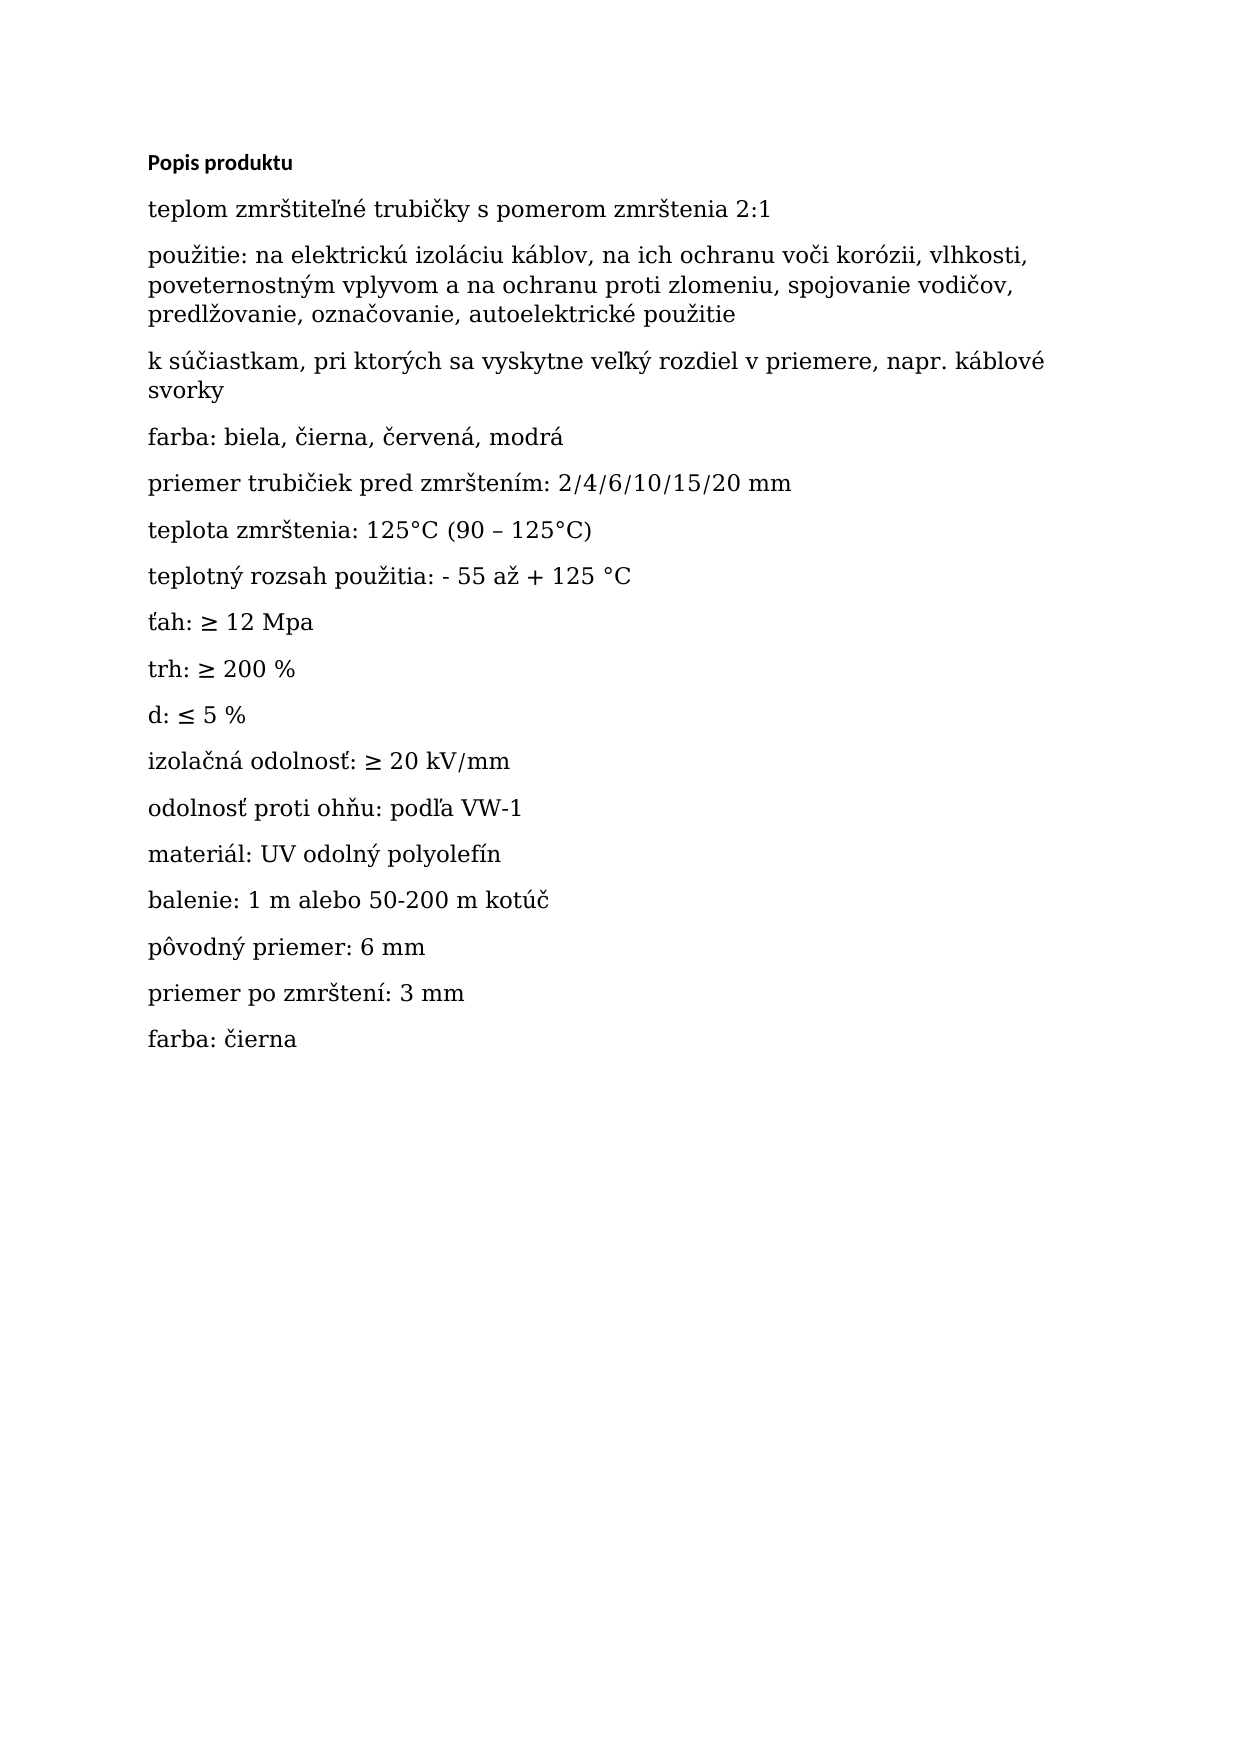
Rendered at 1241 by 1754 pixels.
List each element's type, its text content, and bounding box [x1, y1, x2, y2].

text priemer trubičiek pred zmrštením: 2/4/6/10/15/20 mm [148, 469, 1093, 496]
text farba: biela, čierna, červená, modrá [148, 423, 1093, 450]
text odolnosť proti ohňu: podľa VW-1 [148, 793, 1093, 821]
text d: ≤ 5 % [148, 701, 1093, 728]
text balenie: 1 m alebo 50-200 m kotúč [148, 886, 1093, 914]
text teplota zmrštenia: 125°C (90 – 125°C) [148, 515, 1093, 543]
text teplom zmrštiteľné trubičky s pomerom zmrštenia 2:1 [148, 194, 1093, 222]
text teplotný rozsah použitia: - 55 až + 125 °C [148, 562, 1093, 589]
text materiál: UV odolný polyolefín [148, 840, 1093, 867]
text Popis produktu [148, 148, 1093, 176]
text použitie: na elektrickú izoláciu káblov, na ich ochranu voči korózii, vlhkosti, poveternostným vplyvom a na ochranu proti zlomeniu, spojovanie vodičov, predlžovanie, označovanie, autoelektrické použitie [148, 241, 1093, 328]
text pôvodný priemer: 6 mm [148, 932, 1093, 960]
text ťah: ≥ 12 Mpa [148, 608, 1093, 636]
text k súčiastkam, pri ktorých sa vyskytne veľký rozdiel v priemere, napr. káblové svorky [148, 347, 1093, 404]
text priemer po zmrštení: 3 mm [148, 979, 1093, 1006]
text farba: čierna [148, 1025, 1093, 1053]
text trh: ≥ 200 % [148, 654, 1093, 682]
text izolačná odolnosť: ≥ 20 kV/mm [148, 747, 1093, 774]
